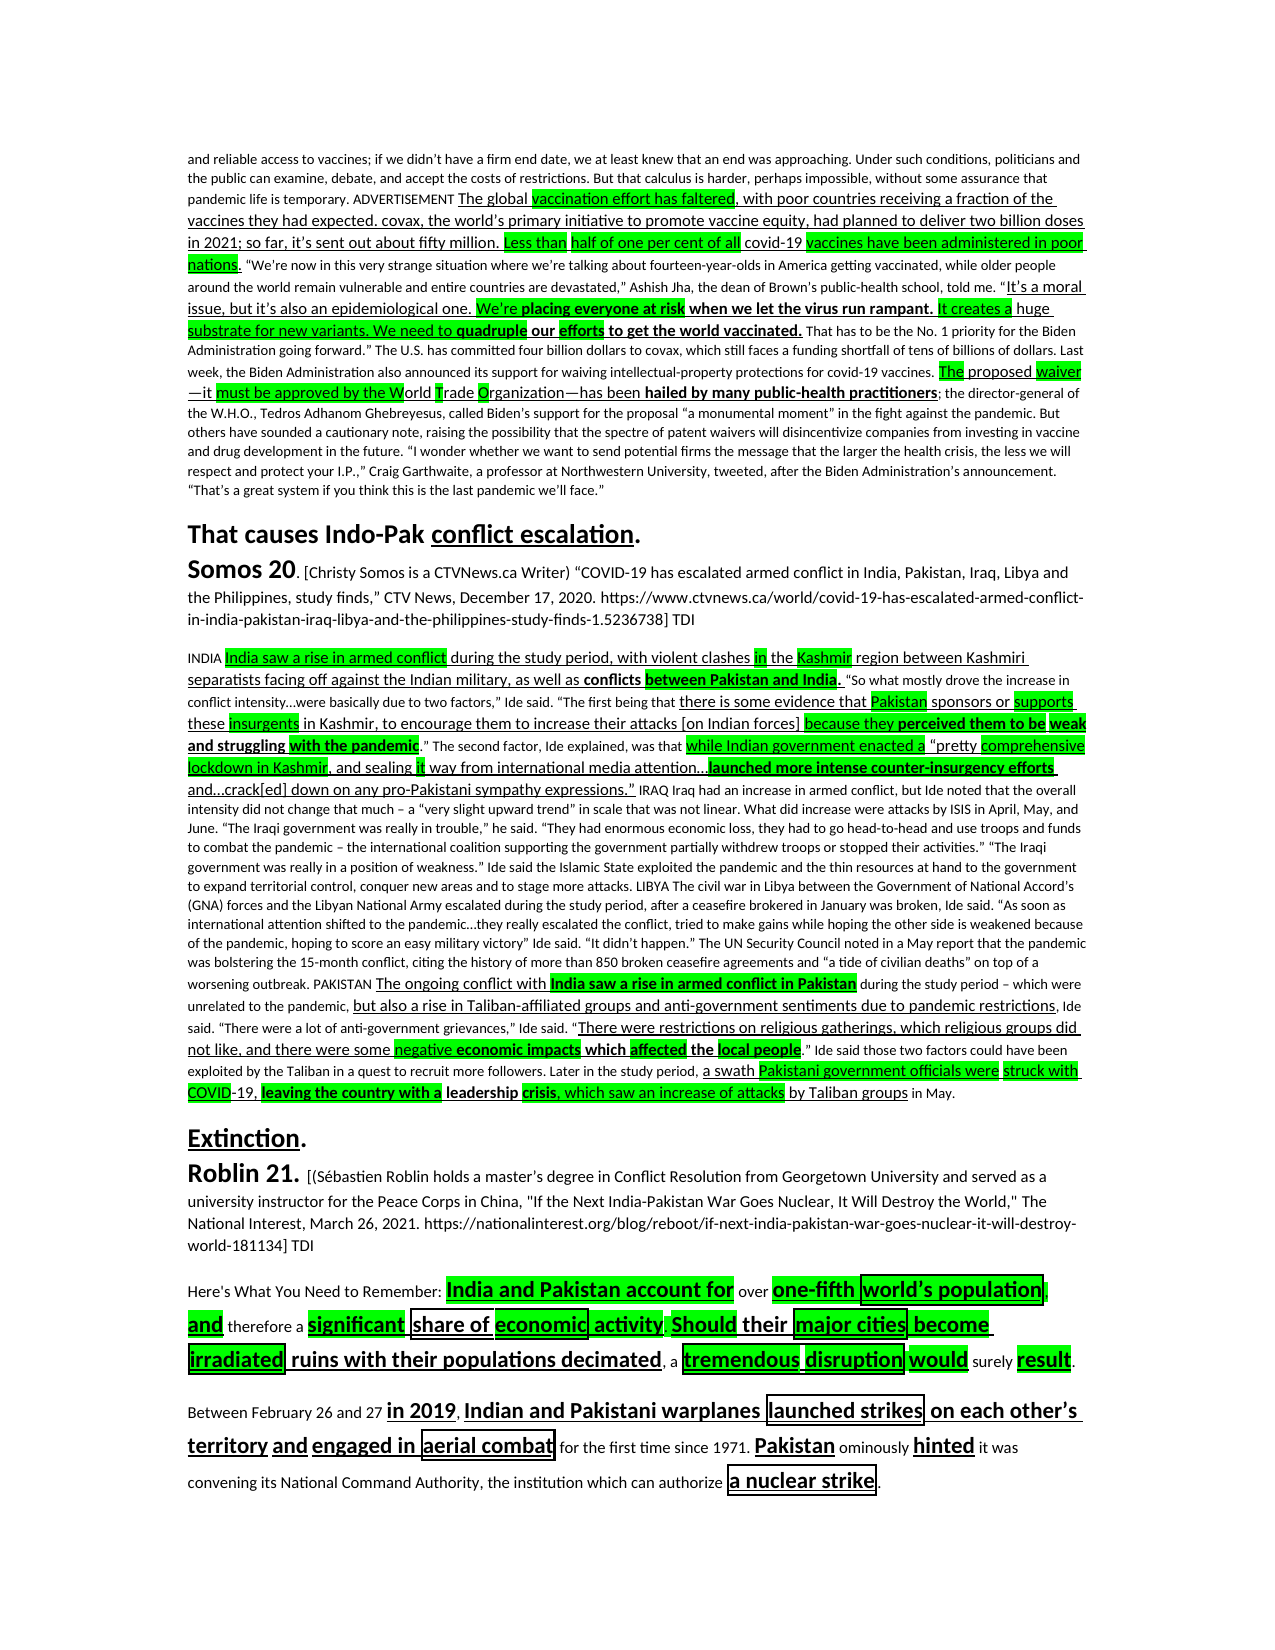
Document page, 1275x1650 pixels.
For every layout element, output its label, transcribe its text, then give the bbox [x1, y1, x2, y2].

text INDIA India saw a rise in armed conflict during the study period, with violent clashes in the Kashmir region between Kashmiri separatists facing off against the Indian military, as well as conflicts between Pakistan and India. “So what mostly drove the increase in conflict intensity…were basically due to two factors,” Ide said. “The first being that there is some evidence that Pakistan sponsors or supports these insurgents in Kashmir, to encourage them to increase their attacks [on Indian forces] because they perceived them to be weak and struggling with the pandemic.” The second factor, Ide explained, was that while Indian government enacted a “pretty comprehensive lockdown in Kashmir, and sealing it way from international media attention…launched more intense counter-insurgency efforts and…crack[ed] down on any pro-Pakistani sympathy expressions.” IRAQ Iraq had an increase in armed conflict, but Ide noted that the overall intensity did not change that much – a “very slight upward trend” in scale that was not linear. What did increase were attacks by ISIS in April, May, and June. “The Iraqi government was really in trouble,” he said. “They had enormous economic loss, they had to go head-to-head and use troops and funds to combat the pandemic – the international coalition supporting the government partially withdrew troops or stopped their activities.” “The Iraqi government was really in a position of weakness.” Ide said the Islamic State exploited the pandemic and the thin resources at hand to the government to expand territorial control, conquer new areas and to stage more attacks. LIBYA The civil war in Libya between the Government of National Accord’s (GNA) forces and the Libyan National Army escalated during the study period, after a ceasefire brokered in January was broken, Ide said. “As soon as international attention shifted to the pandemic…they really escalated the conflict, tried to make gains while hoping the other side is weakened because of the pandemic, hoping to score an easy military victory” Ide said. “It didn’t happen.” The UN Security Council noted in a May report that the pandemic was bolstering the 15-month conflict, citing the history of more than 850 broken ceasefire agreements and “a tide of civilian deaths” on top of a worsening outbreak. PAKISTAN The ongoing conflict with India saw a rise in armed conflict in Pakistan during the study period – which were unrelated to the pandemic, but also a rise in Taliban-affiliated groups and anti-government sentiments due to pandemic restrictions, Ide said. “There were a lot of anti-government grievances,” Ide said. “There were restrictions on religious gatherings, which religious groups did not like, and there were some negative economic impacts which affected the local people.” Ide said those two factors could have been exploited by the Taliban in a quest to recruit more followers. Later in the study period, a swath Pakistani government officials were struck with COVID-19, leaving the country with a leadership crisis, which saw an increase of attacks by Taliban groups in May. [187, 647, 1087, 1103]
text Between February 26 and 27 in 2019, Indian and Pakistani warplanes launched strikes on each other’s territory and engaged in aerial combat for the first time since 1971. Pakistan ominously hinted it was convening its National Command Authority, the institution which can authorize a nuclear strike. [187, 1394, 1087, 1496]
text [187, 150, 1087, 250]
subtitle Extinction. [187, 1121, 1087, 1154]
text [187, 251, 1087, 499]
text Roblin 21. [(Sébastien Roblin holds a master’s degree in Conflict Resolution from Georgetown University and served as a university instructor for the Peace Corps in China, "If the Next India-Pakistan War Goes Nuclear, It Will Destroy the World," The National Interest, March 26, 2021. https://nationalinterest.org/blog/reboot/if-next-india-pakistan-war-goes-nuclear-it-will-destroy-world-181134] TDI [187, 1157, 1087, 1255]
text Here's What You Need to Remember: India and Pakistan account for over one-fifth world’s population, and therefore a significant share of economic activity. Should their major cities become irradiated ruins with their populations decimated, a tremendous disruption would surely result. [187, 1273, 1087, 1375]
text Somos 20. [Christy Somos is a CTVNews.ca Writer) “COVID-19 has escalated armed conflict in India, Pakistan, Iraq, Libya and the Philippines, study finds,” CTV News, December 17, 2020. https://www.ctvnews.ca/world/covid-19-has-escalated-armed-conflict-in-india-pakistan-iraq-libya-and-the-philippines-study-finds-1.5236738] TDI [187, 552, 1087, 629]
subtitle That causes Indo-Pak conflict escalation. [187, 517, 1087, 550]
